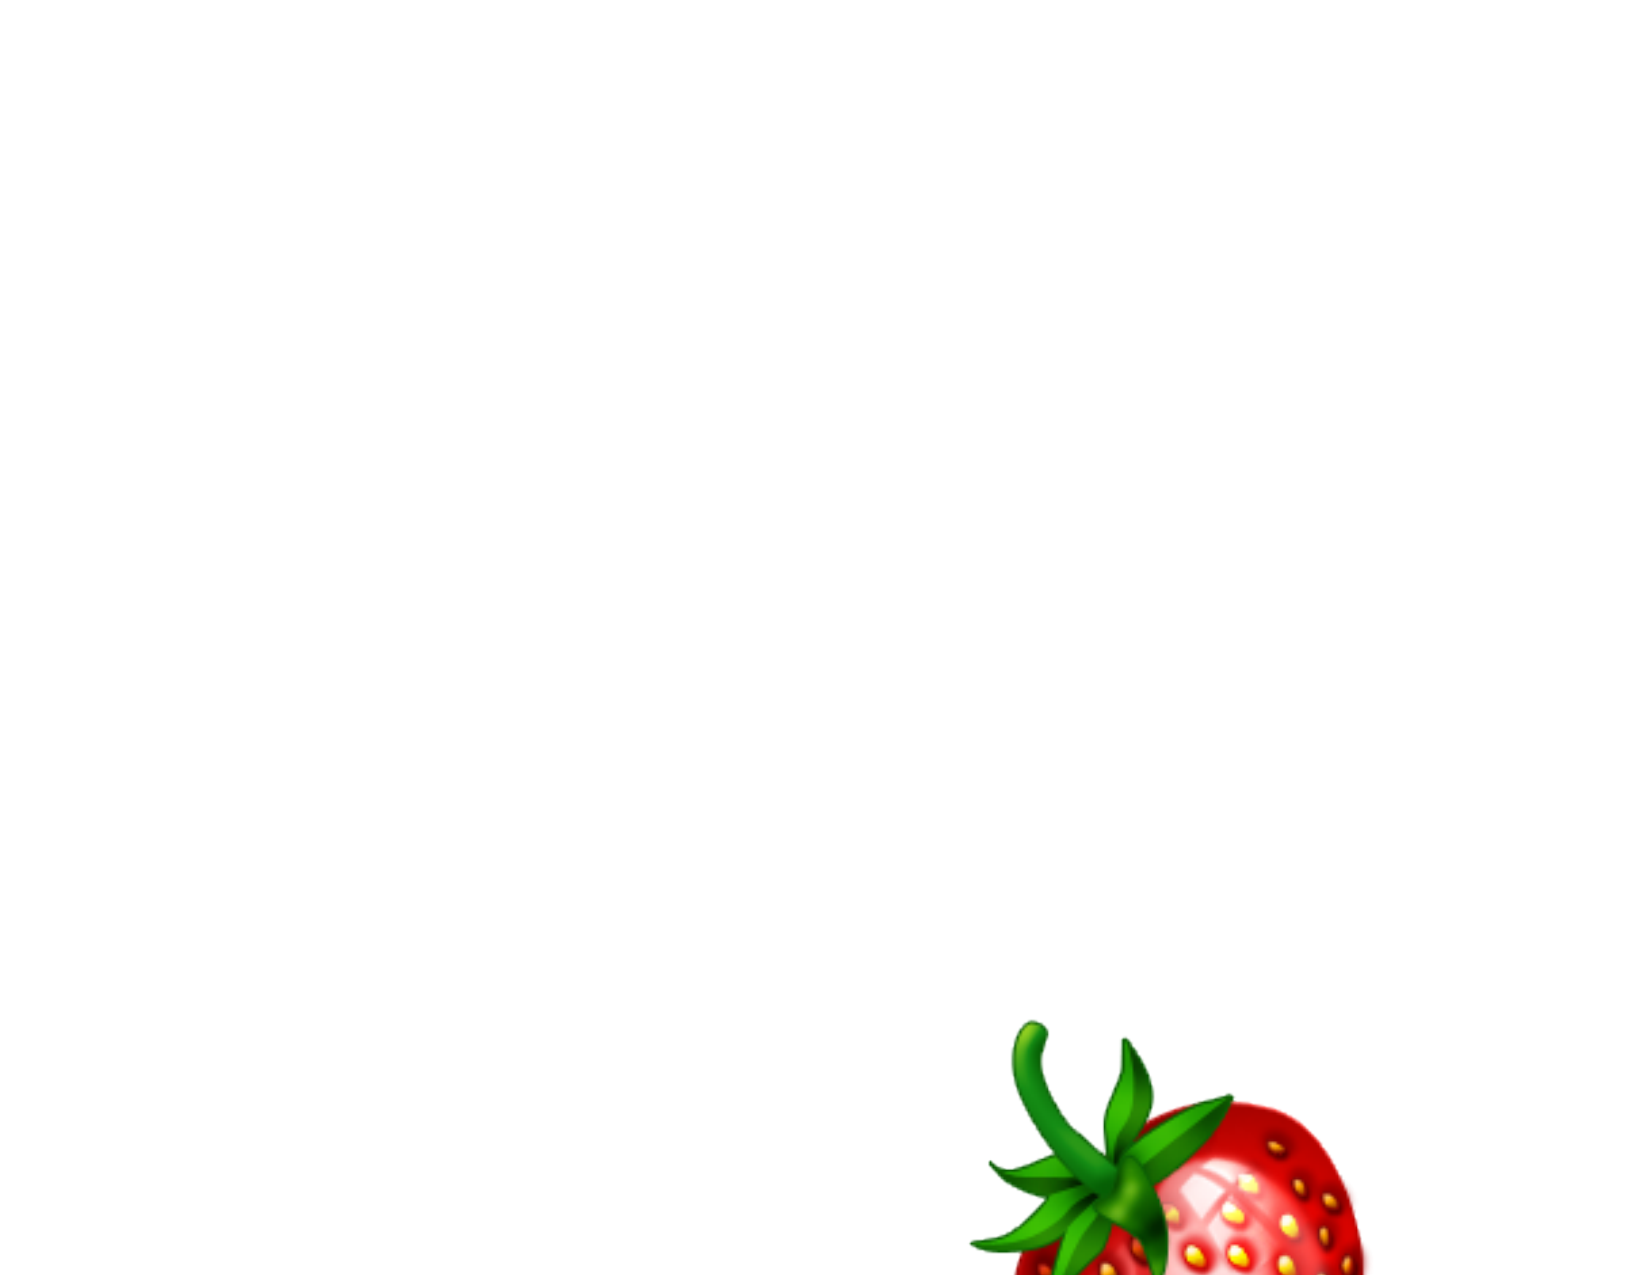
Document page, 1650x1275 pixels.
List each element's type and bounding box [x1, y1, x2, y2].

picture [925, 1016, 1413, 1275]
